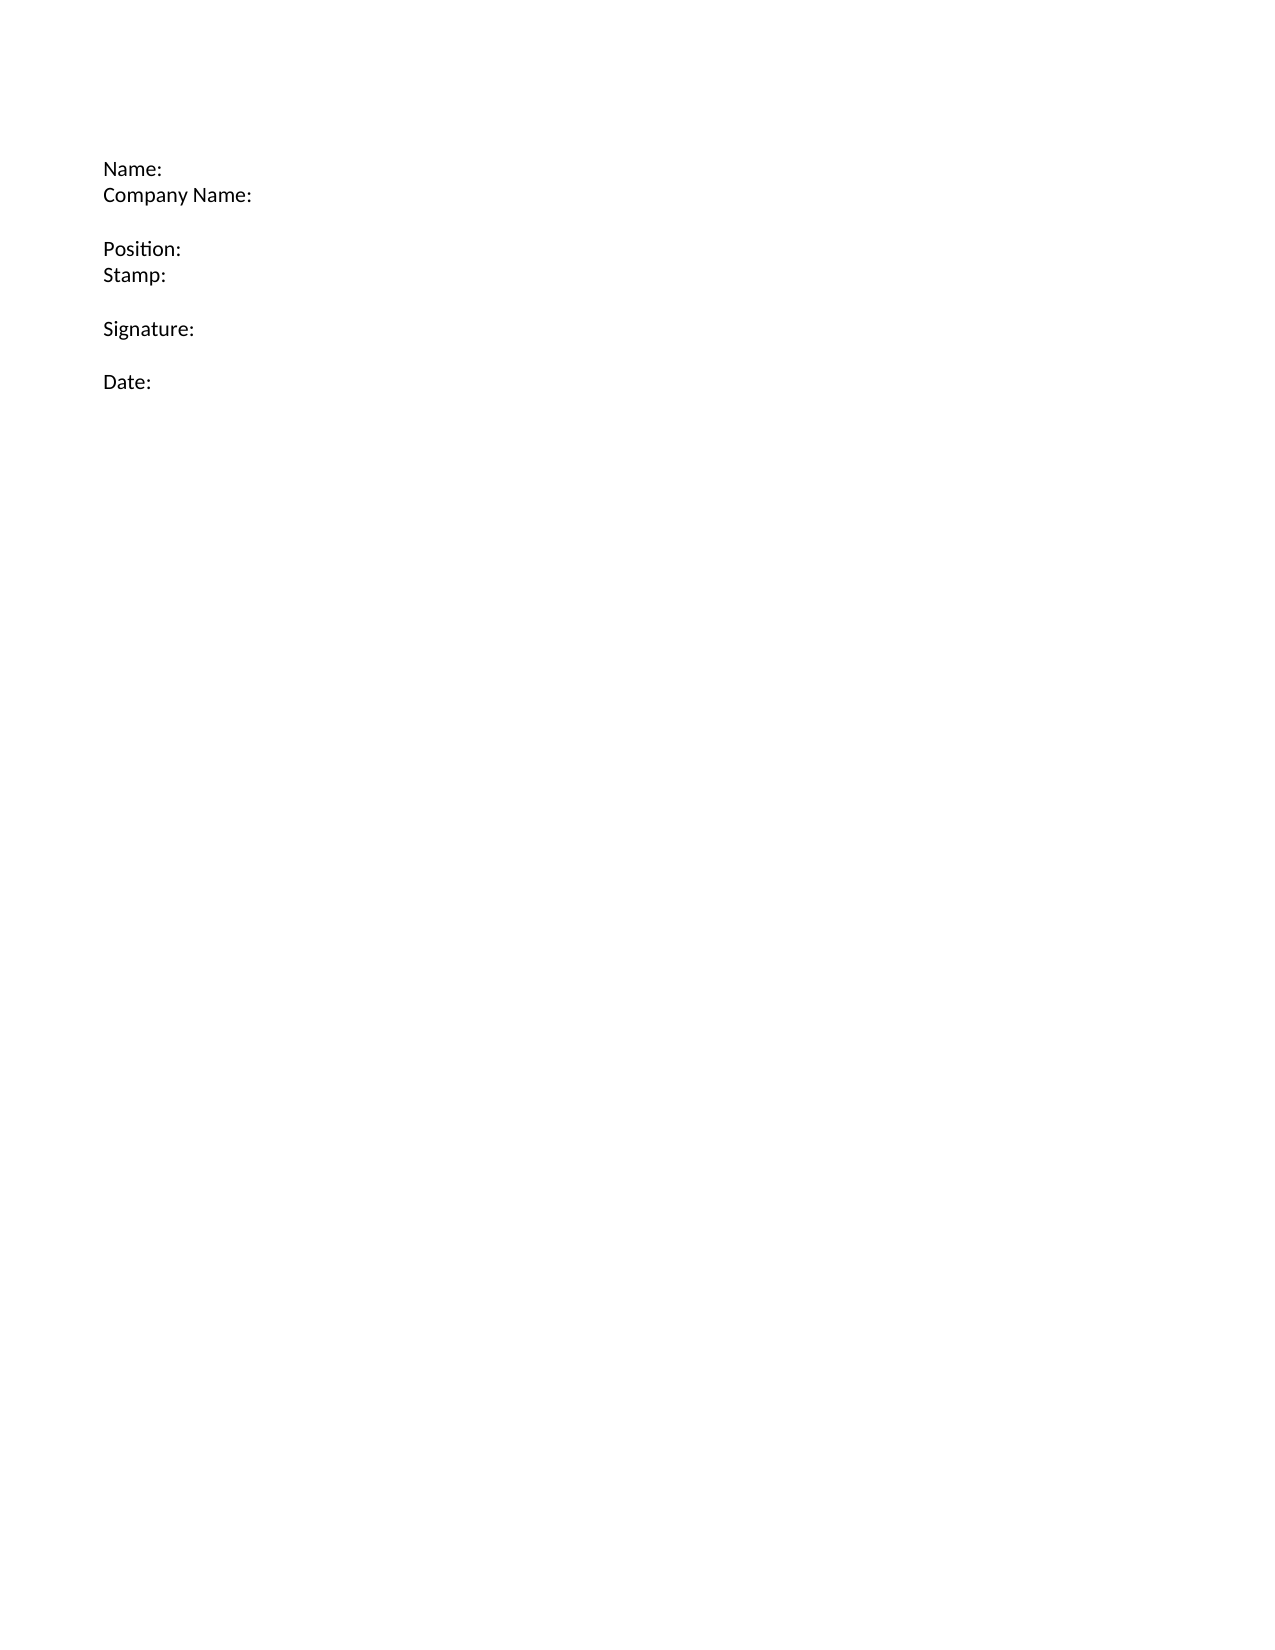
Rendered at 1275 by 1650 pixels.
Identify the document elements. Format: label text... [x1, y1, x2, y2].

text Company Name: [103, 182, 1164, 208]
text Date: [103, 368, 1164, 395]
text Stamp: [103, 262, 1164, 288]
text Signature: [103, 315, 1164, 342]
text Name: [103, 155, 1164, 182]
text Position: [103, 235, 1164, 262]
